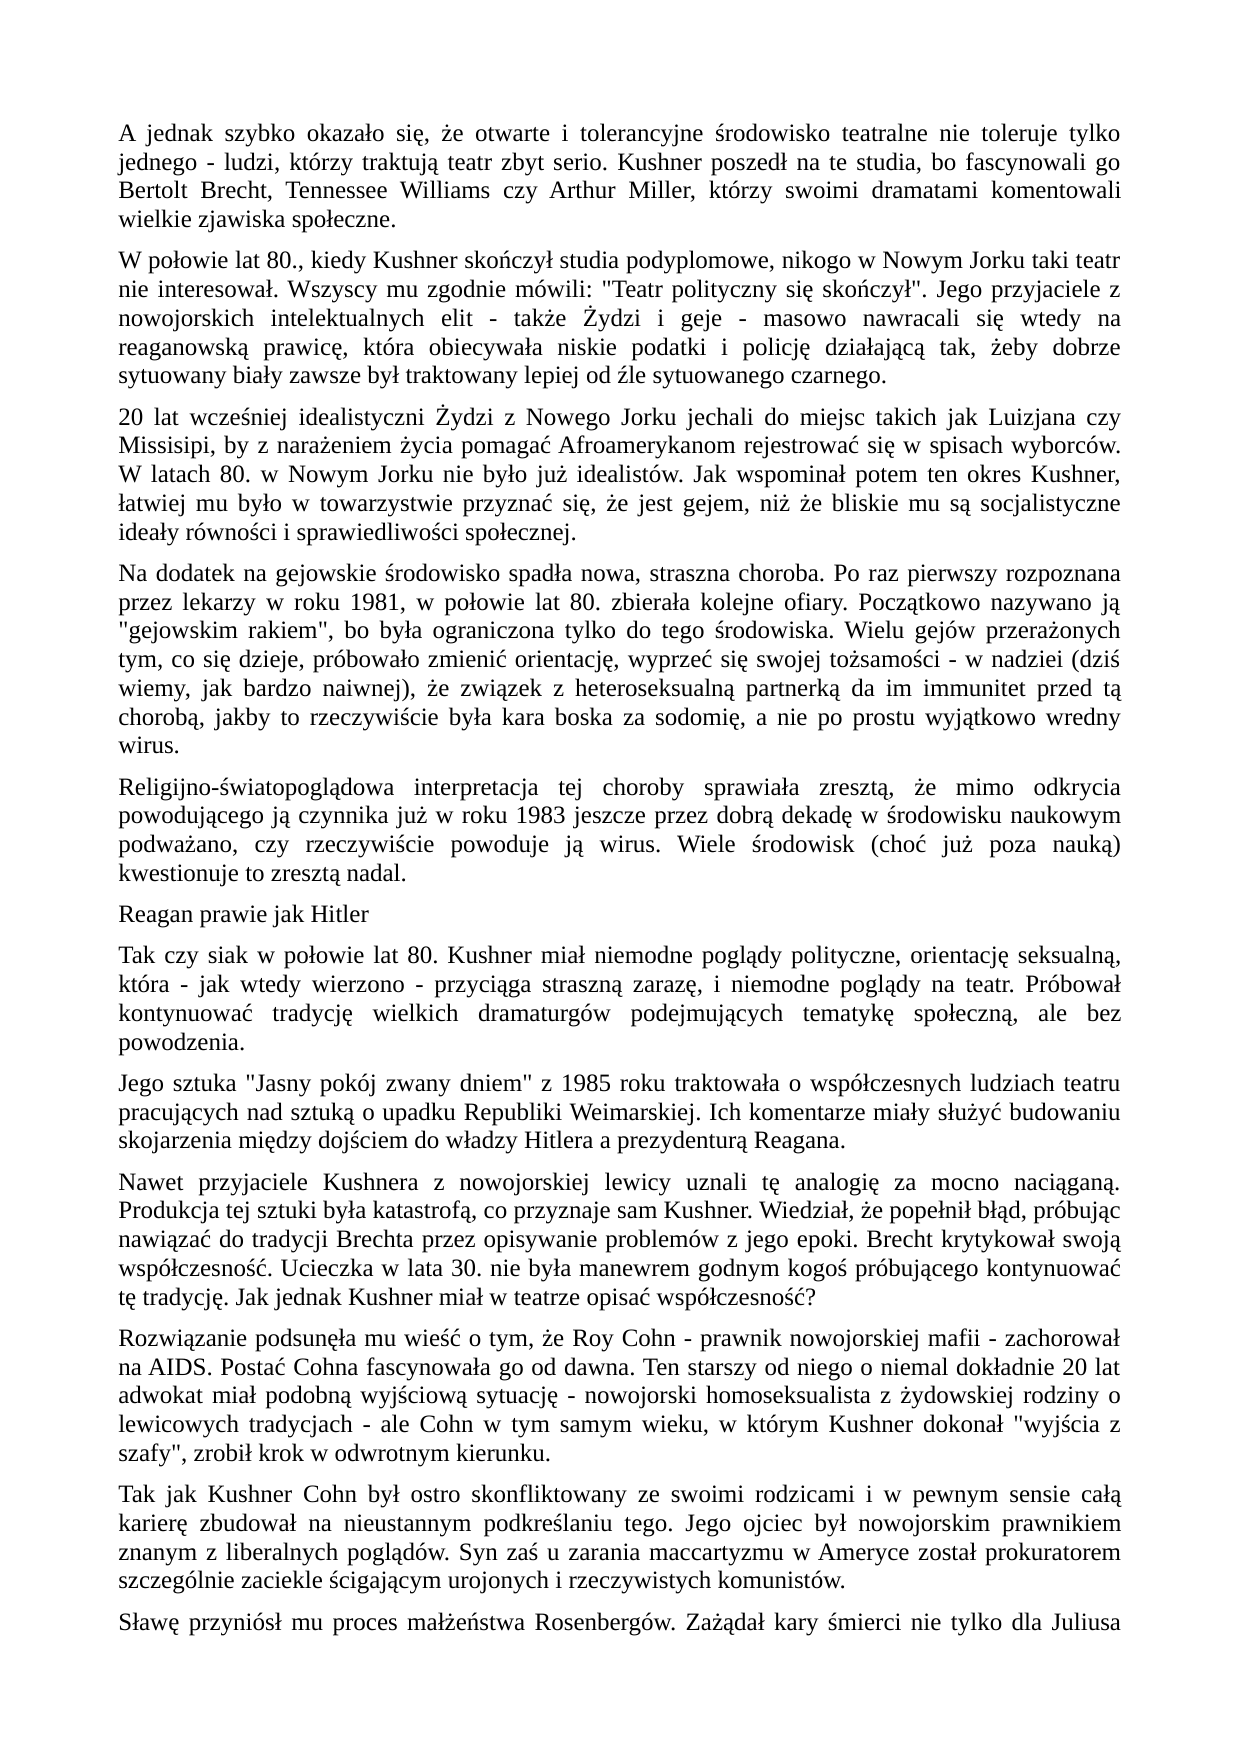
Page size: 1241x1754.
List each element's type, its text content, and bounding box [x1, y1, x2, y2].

text Tak jak Kushner Cohn był ostro skonfliktowany ze swoimi rodzicami i w pewnym sensie całą karierę zbudował na nieustannym podkreślaniu tego. Jego ojciec był nowojorskim prawnikiem znanym z liberalnych poglądów. Syn zaś u zarania maccartyzmu w Ameryce został prokuratorem szczególnie zaciekle ścigającym urojonych i rzeczywistych komunistów. [118, 1479, 1122, 1594]
text Religijno-światopoglądowa interpretacja tej choroby sprawiała zresztą, że mimo odkrycia powodującego ją czynnika już w roku 1983 jeszcze przez dobrą dekadę w środowisku naukowym podważano, czy rzeczywiście powoduje ją wirus. Wiele środowisk (choć już poza nauką) kwestionuje to zresztą nadal. [118, 772, 1122, 887]
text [118, 1607, 1122, 1636]
text Rozwiązanie podsunęła mu wieść o tym, że Roy Cohn - prawnik nowojorskiej mafii - zachorował na AIDS. Postać Cohna fascynowała go od dawna. Ten starszy od niego o niemal dokładnie 20 lat adwokat miał podobną wyjściową sytuację - nowojorski homoseksualista z żydowskiej rodziny o lewicowych tradycjach - ale Cohn w tym samym wieku, w którym Kushner dokonał "wyjścia z szafy", zrobił krok w odwrotnym kierunku. [118, 1323, 1122, 1467]
text Jego sztuka "Jasny pokój zwany dniem" z 1985 roku traktowała o współczesnych ludziach teatru pracujących nad sztuką o upadku Republiki Weimarskiej. Ich komentarze miały służyć budowaniu skojarzenia między dojściem do władzy Hitlera a prezydenturą Reagana. [118, 1068, 1122, 1154]
text W połowie lat 80., kiedy Kushner skończył studia podyplomowe, nikogo w Nowym Jorku taki teatr nie interesował. Wszyscy mu zgodnie mówili: "Teatr polityczny się skończył". Jego przyjaciele z nowojorskich intelektualnych elit - także Żydzi i geje - masowo nawracali się wtedy na reaganowską prawicę, która obiecywała niskie podatki i policję działającą tak, żeby dobrze sytuowany biały zawsze był traktowany lepiej od źle sytuowanego czarnego. [118, 246, 1122, 389]
text 20 lat wcześniej idealistyczni Żydzi z Nowego Jorku jechali do miejsc takich jak Luizjana czy Missisipi, by z narażeniem życia pomagać Afroamerykanom rejestrować się w spisach wyborców. W latach 80. w Nowym Jorku nie było już idealistów. Jak wspominał potem ten okres Kushner, łatwiej mu było w towarzystwie przyznać się, że jest gejem, niż że bliskie mu są socjalistyczne ideały równości i sprawiedliwości społecznej. [118, 402, 1122, 546]
text Na dodatek na gejowskie środowisko spadła nowa, straszna choroba. Po raz pierwszy rozpoznana przez lekarzy w roku 1981, w połowie lat 80. zbierała kolejne ofiary. Początkowo nazywano ją "gejowskim rakiem", bo była ograniczona tylko do tego środowiska. Wielu gejów przerażonych tym, co się dzieje, próbowało zmienić orientację, wyprzeć się swojej tożsamości - w nadziei (dziś wiemy, jak bardzo naiwnej), że związek z heteroseksualną partnerką da im immunitet przed tą chorobą, jakby to rzeczywiście była kara boska za sodomię, a nie po prostu wyjątkowo wredny wirus. [118, 558, 1122, 759]
text Tak czy siak w połowie lat 80. Kushner miał niemodne poglądy polityczne, orientację seksualną, która - jak wtedy wierzono - przyciąga straszną zarazę, i niemodne poglądy na teatr. Próbował kontynuować tradycję wielkich dramaturgów podejmujących tematykę społeczną, ale bez powodzenia. [118, 941, 1122, 1056]
text A jednak szybko okazało się, że otwarte i tolerancyjne środowisko teatralne nie toleruje tylko jednego - ludzi, którzy traktują teatr zbyt serio. Kushner poszedł na te studia, bo fascynowali go Bertolt Brecht, Tennessee Williams czy Arthur Miller, którzy swoimi dramatami komentowali wielkie zjawiska społeczne. [118, 118, 1122, 233]
text Reagan prawie jak Hitler [118, 899, 1122, 928]
text Nawet przyjaciele Kushnera z nowojorskiej lewicy uznali tę analogię za mocno naciąganą. Produkcja tej sztuki była katastrofą, co przyznaje sam Kushner. Wiedział, że popełnił błąd, próbując nawiązać do tradycji Brechta przez opisywanie problemów z jego epoki. Brecht krytykował swoją współczesność. Ucieczka w lata 30. nie była manewrem godnym kogoś próbującego kontynuować tę tradycję. Jak jednak Kushner miał w teatrze opisać współczesność? [118, 1167, 1122, 1311]
